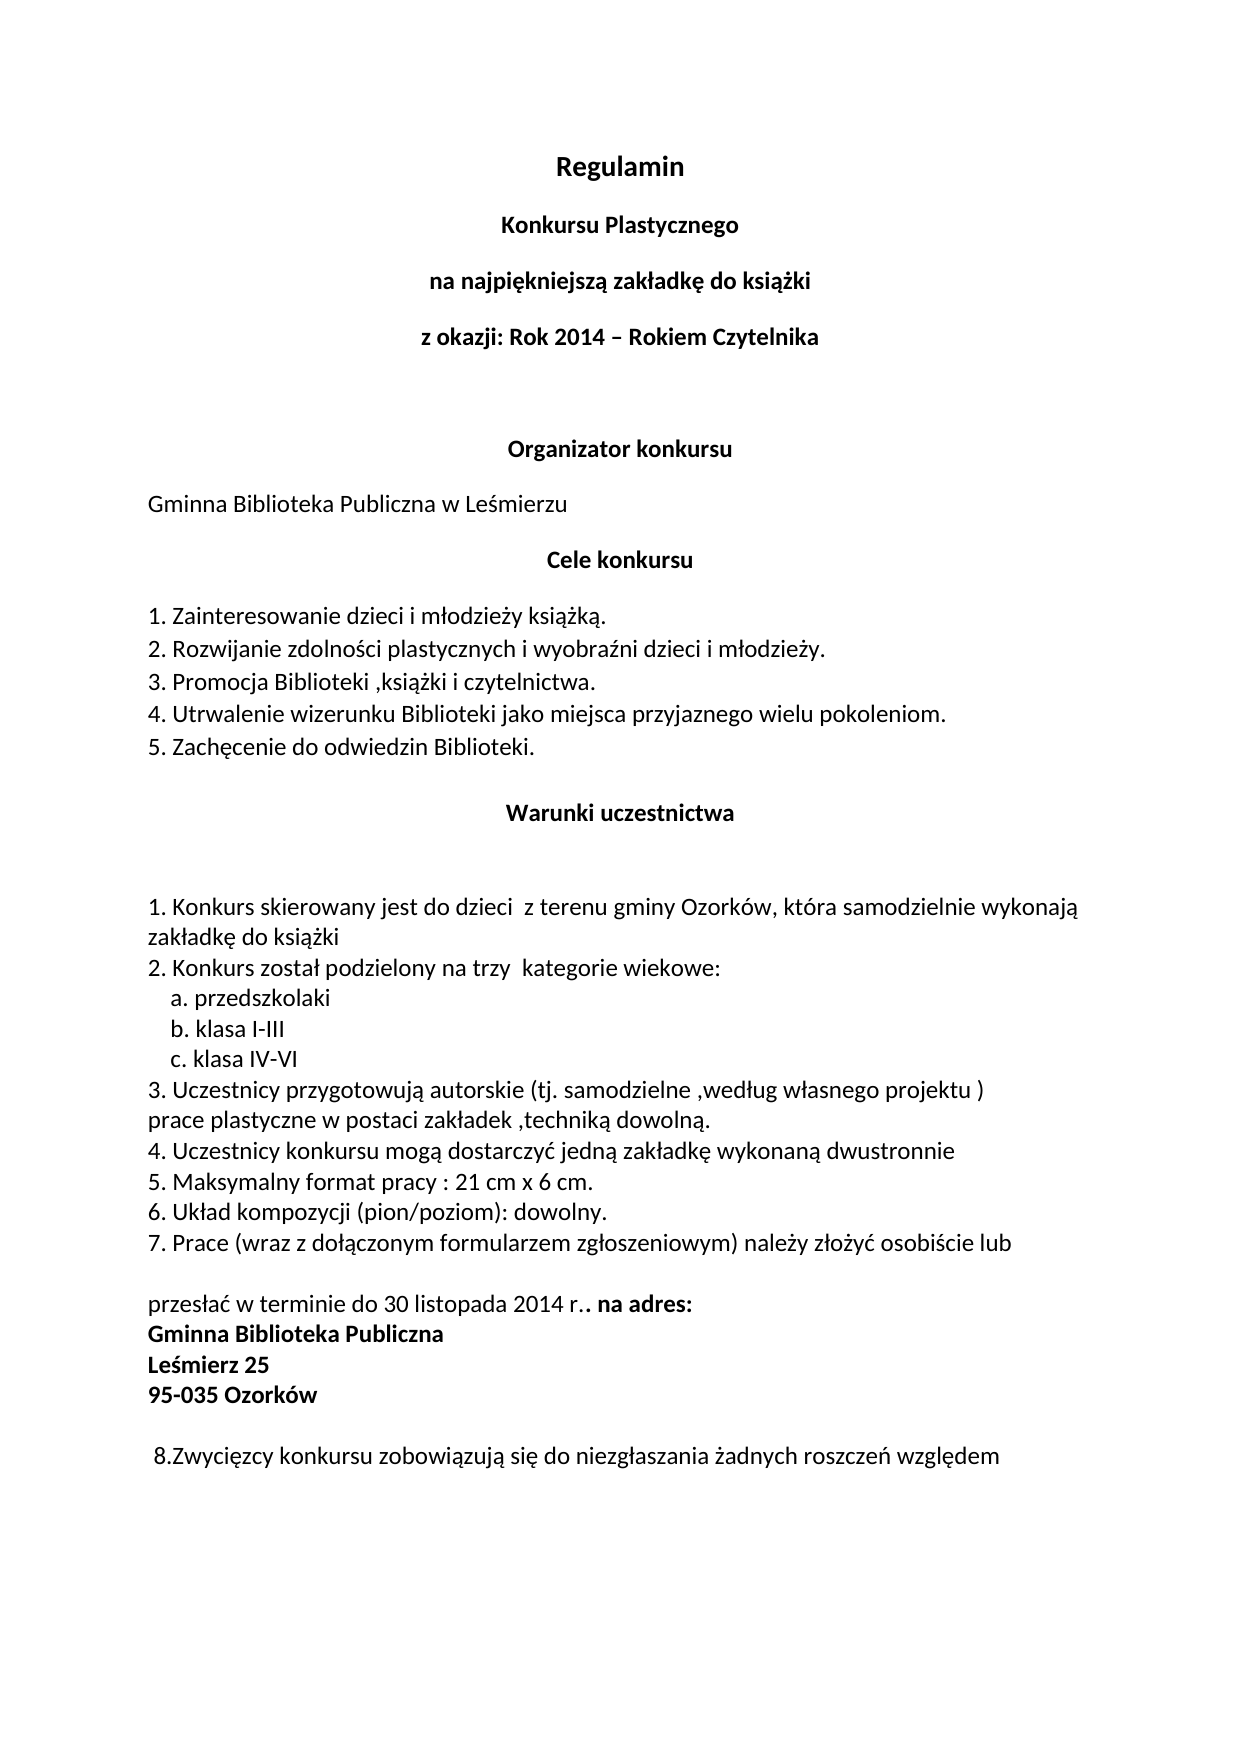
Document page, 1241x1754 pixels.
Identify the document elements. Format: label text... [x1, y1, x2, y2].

text c. klasa IV-VI [148, 1043, 1093, 1074]
text Konkursu Plastycznego [148, 209, 1093, 240]
text Leśmierz 25 [148, 1349, 1093, 1379]
text 1. Konkurs skierowany jest do dzieci z terenu gminy Ozorków, która samodzielnie wykonają zakładkę do książki [148, 891, 1093, 952]
text 8.Zwycięzcy konkursu zobowiązują się do niezgłaszania żadnych roszczeń względem [148, 1440, 1093, 1471]
text 3. Uczestnicy przygotowują autorskie (tj. samodzielne ,według własnego projektu ) [148, 1074, 1093, 1104]
text 95-035 Ozorków [148, 1379, 1093, 1410]
text 5. Maksymalny format pracy : 21 cm x 6 cm. [148, 1166, 1093, 1196]
text przesłać w terminie do 30 listopada 2014 r.. na adres: [148, 1288, 1093, 1318]
text 4. Uczestnicy konkursu mogą dostarczyć jedną zakładkę wykonaną dwustronnie [148, 1135, 1093, 1166]
text 5. Zachęcenie do odwiedzin Biblioteki. [148, 731, 1093, 762]
text b. klasa I-III [148, 1013, 1093, 1043]
text 3. Promocja Biblioteki ,książki i czytelnictwa. [148, 666, 1093, 696]
text 1. Zainteresowanie dzieci i młodzieży książką. [148, 600, 1093, 631]
text 2. Rozwijanie zdolności plastycznych i wyobraźni dzieci i młodzieży. [148, 633, 1093, 663]
text Cele konkursu [148, 544, 1093, 575]
text Gminna Biblioteka Publiczna w Leśmierzu [148, 488, 1093, 519]
text Warunki uczestnictwa [148, 797, 1093, 828]
text 7. Prace (wraz z dołączonym formularzem zgłoszeniowym) należy złożyć osobiście lub [148, 1227, 1093, 1257]
text prace plastyczne w postaci zakładek ,techniką dowolną. [148, 1104, 1093, 1135]
text a. przedszkolaki [148, 982, 1093, 1013]
text z okazji: Rok 2014 – Rokiem Czytelnika [148, 321, 1093, 352]
text 4. Utrwalenie wizerunku Biblioteki jako miejsca przyjaznego wielu pokoleniom. [148, 699, 1093, 729]
text 2. Konkurs został podzielony na trzy kategorie wiekowe: [148, 952, 1093, 982]
text 6. Układ kompozycji (pion/poziom): dowolny. [148, 1196, 1093, 1227]
text na najpiękniejszą zakładkę do książki [148, 265, 1093, 296]
text Gminna Biblioteka Publiczna [148, 1318, 1093, 1349]
text Regulamin [148, 148, 1093, 183]
text Organizator konkursu [148, 433, 1093, 463]
